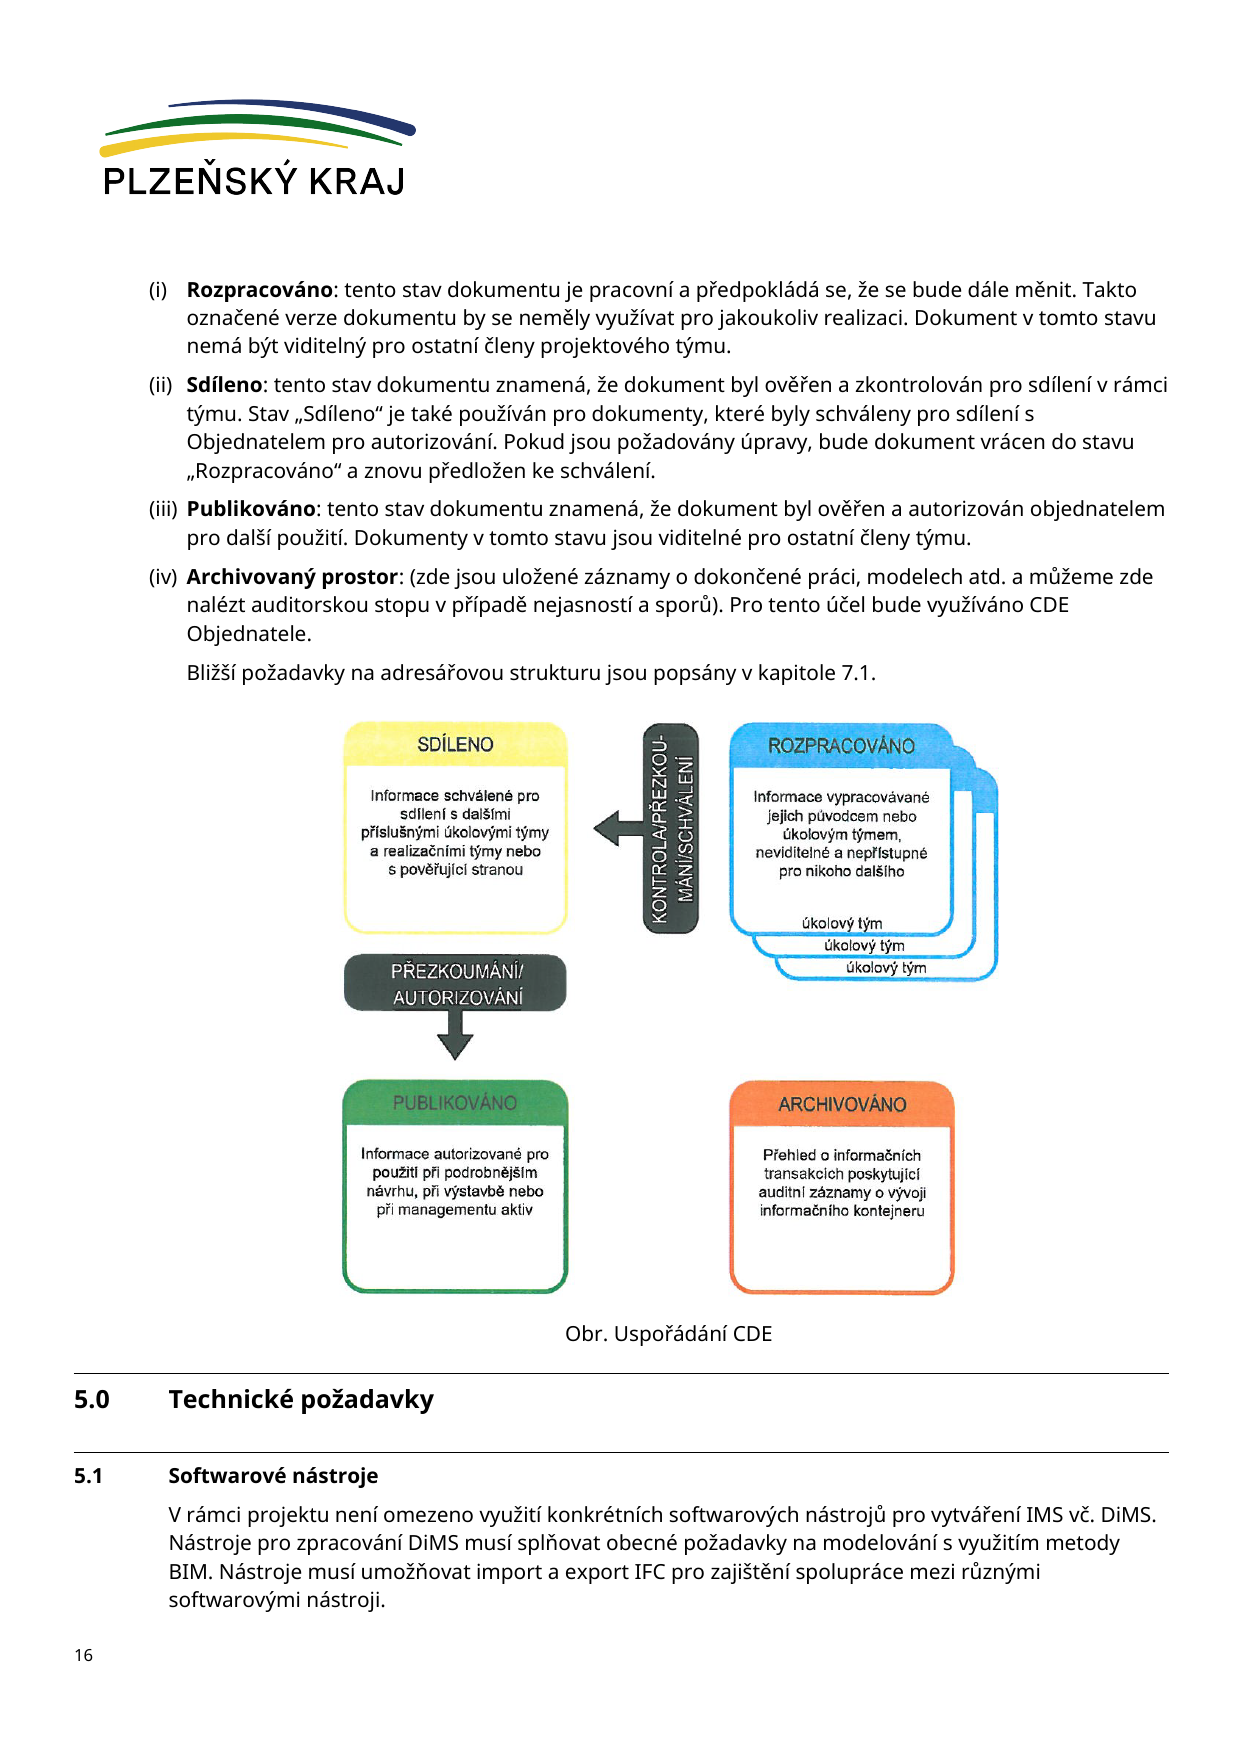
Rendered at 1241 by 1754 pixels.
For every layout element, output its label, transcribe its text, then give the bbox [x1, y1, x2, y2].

subtitle Technické požadavky [74, 1374, 1169, 1416]
picture [73, 73, 442, 221]
subtitle Rozpracováno: tento stav dokumentu je pracovní a předpokládá se, že se bude dále měnit. Takto označené verze dokumentu by se neměly využívat pro jakoukoliv realizaci. Dokument v tomto stavu nemá být viditelný pro ostatní členy projektového týmu. [149, 275, 1169, 360]
subtitle Sdíleno: tento stav dokumentu znamená, že dokument byl ověřen a zkontrolován pro sdílení v rámci týmu. Stav „Sdíleno“ je také používán pro dokumenty, které byly schváleny pro sdílení s Objednatelem pro autorizování. Pokud jsou požadovány úpravy, bude dokument vrácen do stavu „Rozpracováno“ a znovu předložen ke schválení. [149, 370, 1169, 484]
text Bližší požadavky na adresářovou strukturu jsou popsány v kapitole 7.1. [186, 658, 1169, 686]
subtitle Publikováno: tento stav dokumentu znamená, že dokument byl ověřen a autorizován objednatelem pro další použití. Dokumenty v tomto stavu jsou viditelné pro ostatní členy týmu. [149, 494, 1169, 551]
list Archivovaný prostor: (zde jsou uložené záznamy o dokončené práci, modelech atd. a můžeme zde nalézt auditorskou stopu v případě nejasností a sporů). Pro tento účel bude využíváno CDE Objednatele. [149, 562, 1169, 647]
text Obr. Uspořádání CDE [168, 1319, 1169, 1348]
subtitle Softwarové nástroje [74, 1453, 1169, 1489]
text V rámci projektu není omezeno využití konkrétních softwarových nástrojů pro vytváření IMS vč. DiMS. Nástroje pro zpracování DiMS musí splňovat obecné požadavky na modelování s využitím metody BIM. Nástroje musí umožňovat import a export IFC pro zajištění spolupráce mezi různými softwarovými nástroji. [168, 1500, 1169, 1614]
